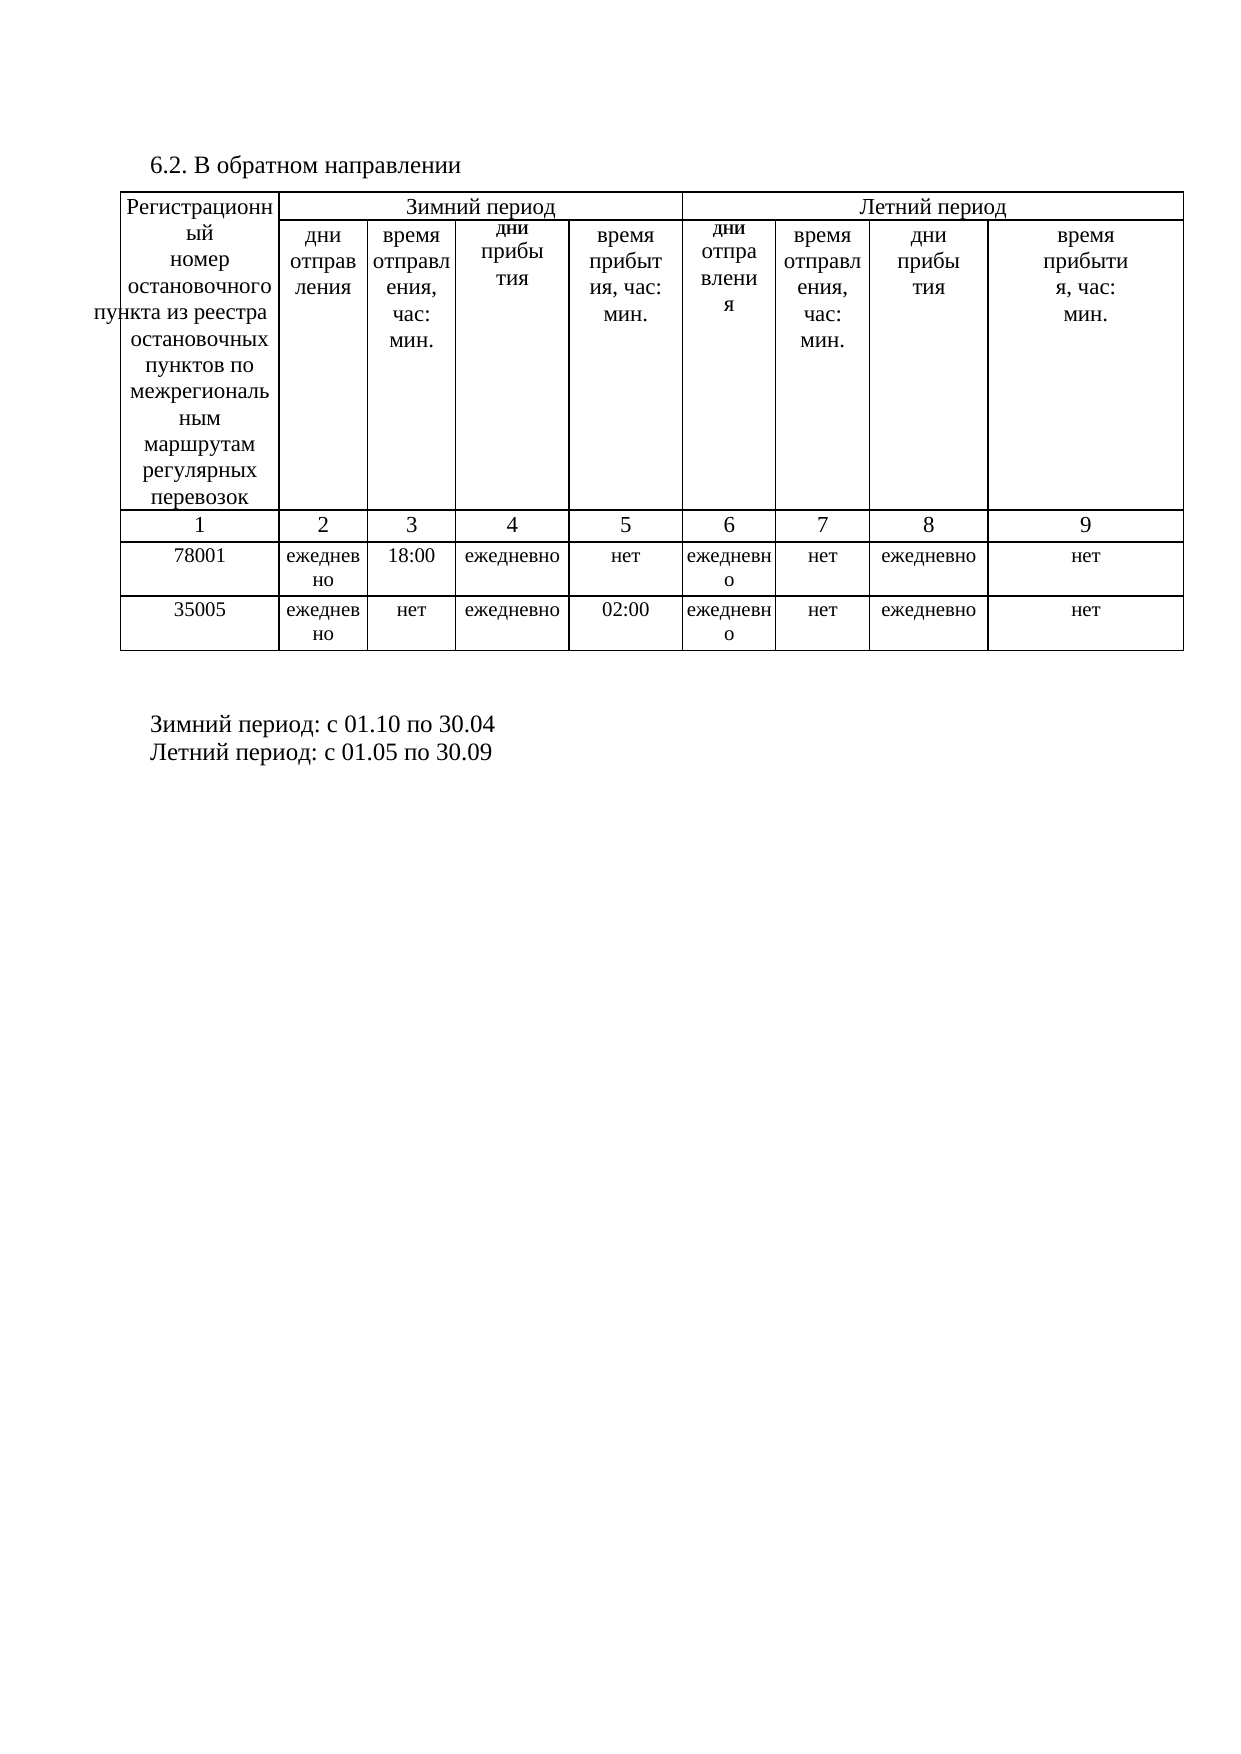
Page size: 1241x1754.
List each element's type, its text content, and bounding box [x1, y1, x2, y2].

text Летний период: с 01.05 по 30.09 [150, 737, 1090, 766]
table_cell 9 [989, 511, 1183, 541]
table_cell 1 [121, 511, 278, 541]
text Зимний период: с 01.10 по 30.04 [150, 709, 1090, 737]
table_cell 02:00 [570, 597, 682, 650]
table_cell ежедневно [280, 543, 367, 595]
table_cell нет [989, 543, 1183, 595]
table_cell ежедневно [683, 543, 775, 595]
table_cell 7 [776, 511, 869, 541]
table_cell 4 [456, 511, 568, 541]
table_header Летний период [683, 193, 1183, 219]
table_cell 3 [368, 511, 455, 541]
table_cell время отправл ения, час: мин. [368, 221, 455, 509]
table_cell нет [368, 597, 455, 650]
table_cell нет [776, 597, 869, 650]
table_cell время прибыт ия, час: мин. [570, 221, 682, 509]
table_cell нет [776, 543, 869, 595]
table_cell нет [989, 597, 1183, 650]
text 6.2. В обратном направлении [150, 150, 1090, 179]
table_cell ДНИ прибы тия [456, 221, 568, 509]
table_cell 2 [280, 511, 367, 541]
table_cell ежедневно [683, 597, 775, 650]
table_cell ежедневно [456, 597, 568, 650]
table_cell время отправл ения, час: мин. [776, 221, 869, 509]
table_cell 18:00 [368, 543, 455, 595]
table_cell 78001 [121, 543, 278, 595]
table_cell дни прибы тия [870, 221, 987, 509]
table_cell 6 [683, 511, 775, 541]
table_cell ежедневно [456, 543, 568, 595]
table_cell ежедневно [870, 543, 987, 595]
table_cell ДНИ отпра влени я [683, 221, 775, 509]
table_cell 5 [570, 511, 682, 541]
table_cell ежедневно [870, 597, 987, 650]
table_header Регистрационный номер остановочного пункта из реестра остановочных пунктов по межрегиональным маршрутам регулярных перевозок [121, 193, 278, 509]
table_cell ежедневно [280, 597, 367, 650]
table_cell 8 [870, 511, 987, 541]
table_cell нет [570, 543, 682, 595]
table_cell дни отправ ления [280, 221, 367, 509]
table_header Зимний период [280, 193, 682, 219]
table_cell время прибыти я, час: мин. [989, 221, 1183, 509]
table_cell 35005 [121, 597, 278, 650]
